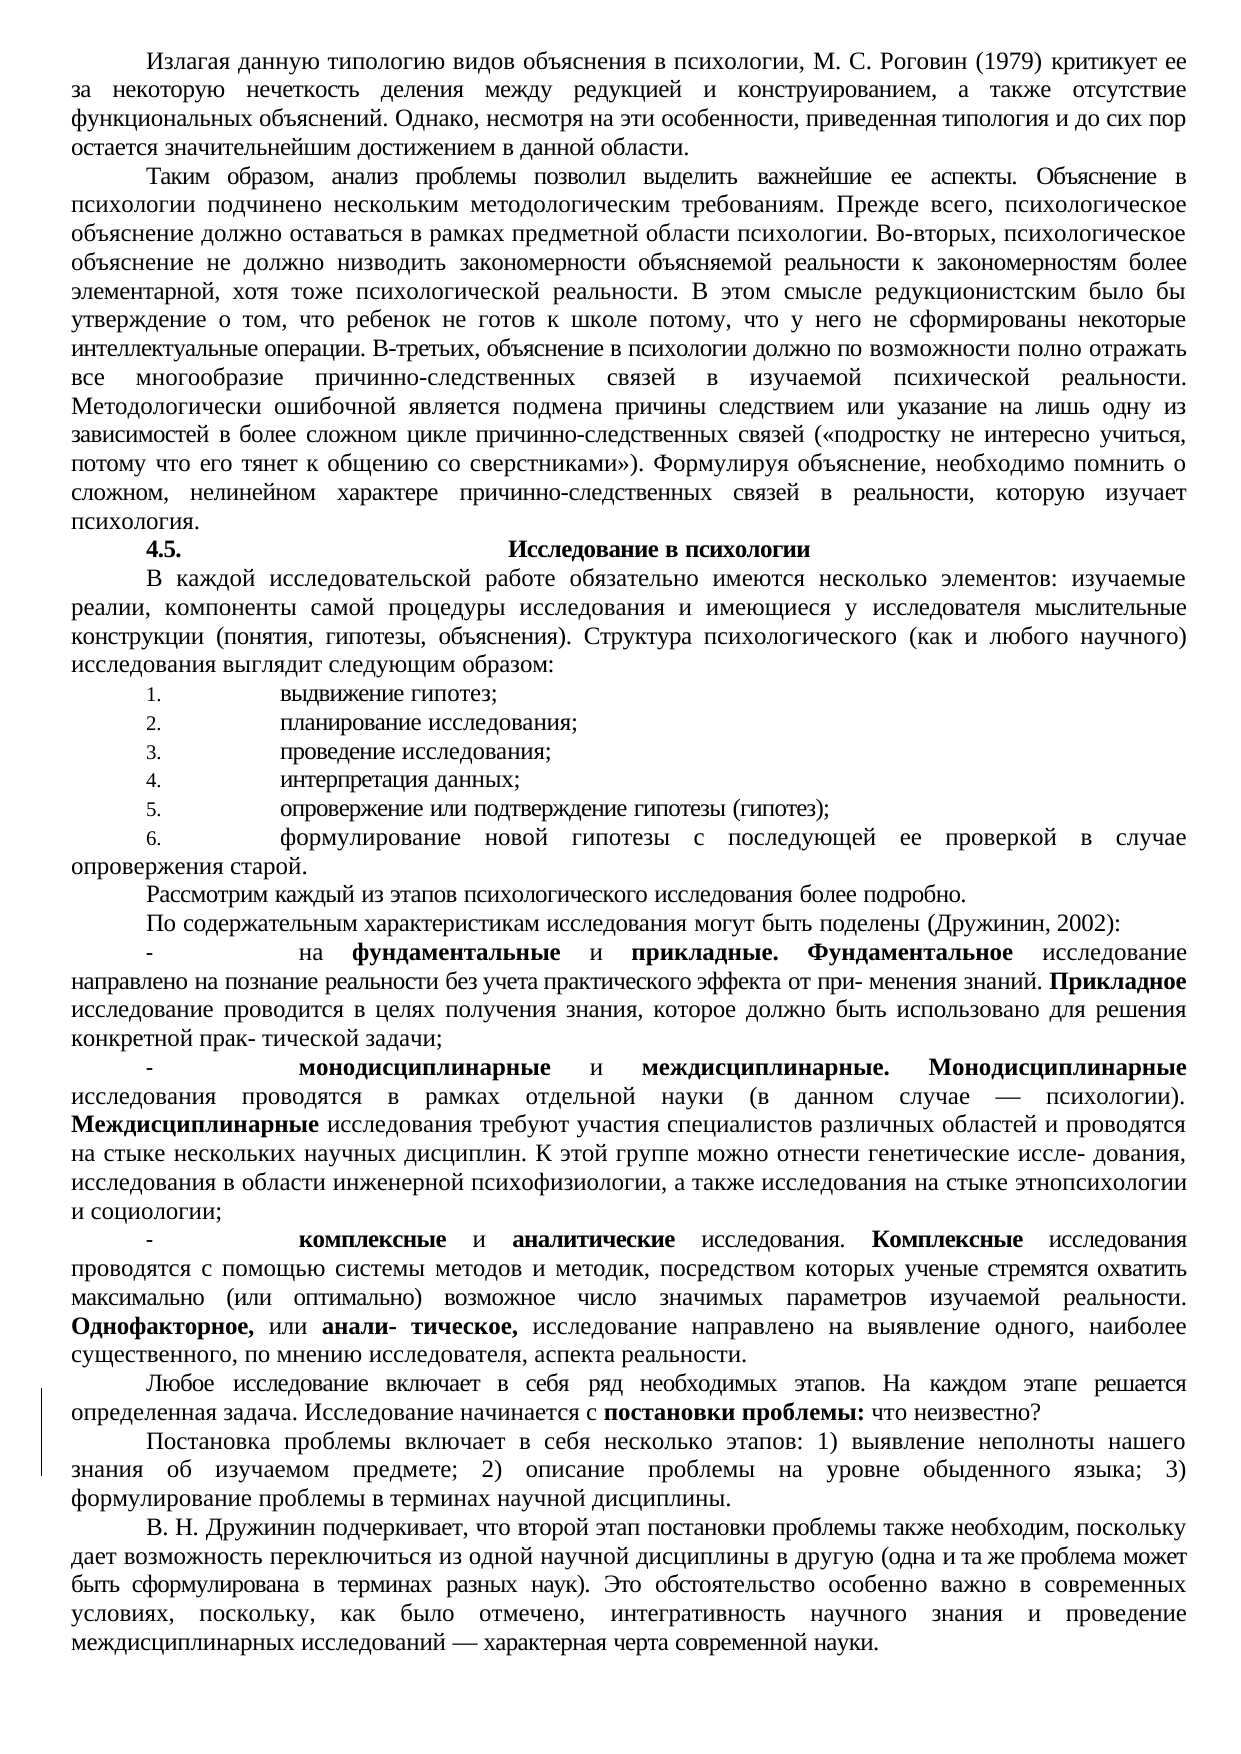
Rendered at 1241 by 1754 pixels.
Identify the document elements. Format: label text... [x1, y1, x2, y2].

list комплексные и аналитические исследования. Комплексные исследования проводятся с помощью системы методов и методик, посредством которых ученые стремятся охватить максимально (или оптимально) возможное число значимых параметров изучаемой реальности. Однофакторное, или анали- тическое, исследование направлено на выявление одного, наиболее существенного, по мнению исследователя, аспекта реальности. [71, 1224, 1187, 1368]
text Таким образом, анализ проблемы позволил выделить важнейшие ее аспекты. Объяснение в психологии подчинено нескольким методологическим требованиям. Прежде всего, психологическое объяснение должно оставаться в рамках предметной области психологии. Во-вторых, психологическое объяснение не должно низводить закономерности объясняемой реальности к закономерностям более элементарной, хотя тоже психологической реальности. В этом смысле редукционистским было бы утверждение о том, что ребенок не готов к школе потому, что у него не сформированы некоторые интеллектуальные операции. В-третьих, объяснение в психологии должно по возможности полно отражать все многообразие причинно-следственных связей в изучаемой психической реальности. Методологически ошибочной является подмена причины следствием или указание на лишь одну из зависимостей в более сложном цикле причинно-следственных связей («подростку не интересно учиться, потому что его тянет к общению со сверстниками»). Формулируя объяснение, необходимо помнить о сложном, нелинейном характере причинно-следственных связей в реальности, которую изучает психология. [71, 161, 1187, 534]
text Любое исследование включает в себя ряд необходимых этапов. На каждом этапе решается определенная задача. Исследование начинается с постановки проблемы: что неизвестно? [71, 1368, 1187, 1426]
list опровержение или подтверждение гипотезы (гипотез); [71, 793, 1187, 822]
list выдвижение гипотез; [71, 678, 1187, 707]
text По содержательным характеристикам исследования могут быть поделены (Дружинин, 2002): [71, 908, 1187, 937]
list формулирование новой гипотезы с последующей ее проверкой в случае опровержения старой. [71, 822, 1187, 879]
list проведение исследования; [71, 736, 1187, 764]
text Излагая данную типологию видов объяснения в психологии, М. С. Роговин (1979) критикует ее за некоторую нечеткость деления между редукцией и конструированием, а также отсутствие функциональных объяснений. Однако, несмотря на эти особенности, приведенная типология и до сих пор остается значительнейшим достижением в данной области. [71, 46, 1187, 161]
text Рассмотрим каждый из этапов психологического исследования более подробно. [71, 879, 1187, 908]
list интерпретация данных; [71, 764, 1187, 793]
text В каждой исследовательской работе обязательно имеются несколько элементов: изучаемые реалии, компоненты самой процедуры исследования и имеющиеся у исследователя мыслительные конструкции (понятия, гипотезы, объяснения). Структура психологического (как и любого научного) исследования выглядит следующим образом: [71, 563, 1187, 678]
text Постановка проблемы включает в себя несколько этапов: 1) выявление неполноты нашего знания об изучаемом предмете; 2) описание проблемы на уровне обыденного языка; 3) формулирование проблемы в терминах научной дисциплины. [71, 1426, 1187, 1512]
list на фундаментальные и прикладные. Фундаментальное исследование направлено на познание реальности без учета практического эффекта от при- менения знаний. Прикладное исследование проводится в целях получения знания, которое должно быть использовано для решения конкретной прак- тической задачи; [71, 937, 1187, 1052]
subtitle Исследование в психологии [71, 534, 1187, 563]
text В. Н. Дружинин подчеркивает, что второй этап постановки проблемы также необходим, поскольку дает возможность переключиться из одной научной дисциплины в другую (одна и та же проблема может быть сформулирована в терминах разных наук). Это обстоятельство особенно важно в современных условиях, поскольку, как было отмечено, интегративность научного знания и проведение междисциплинарных исследований — характерная черта современной науки. [71, 1512, 1187, 1656]
list монодисциплинарные и междисциплинарные. Монодисциплинарные исследования проводятся в рамках отдельной науки (в данном случае — психологии). Междисциплинарные исследования требуют участия специалистов различных областей и проводятся на стыке нескольких научных дисциплин. К этой группе можно отнести генетические иссле- дования, исследования в области инженерной психофизиологии, а также исследования на стыке этнопсихологии и социологии; [71, 1052, 1187, 1224]
list планирование исследования; [71, 707, 1187, 736]
